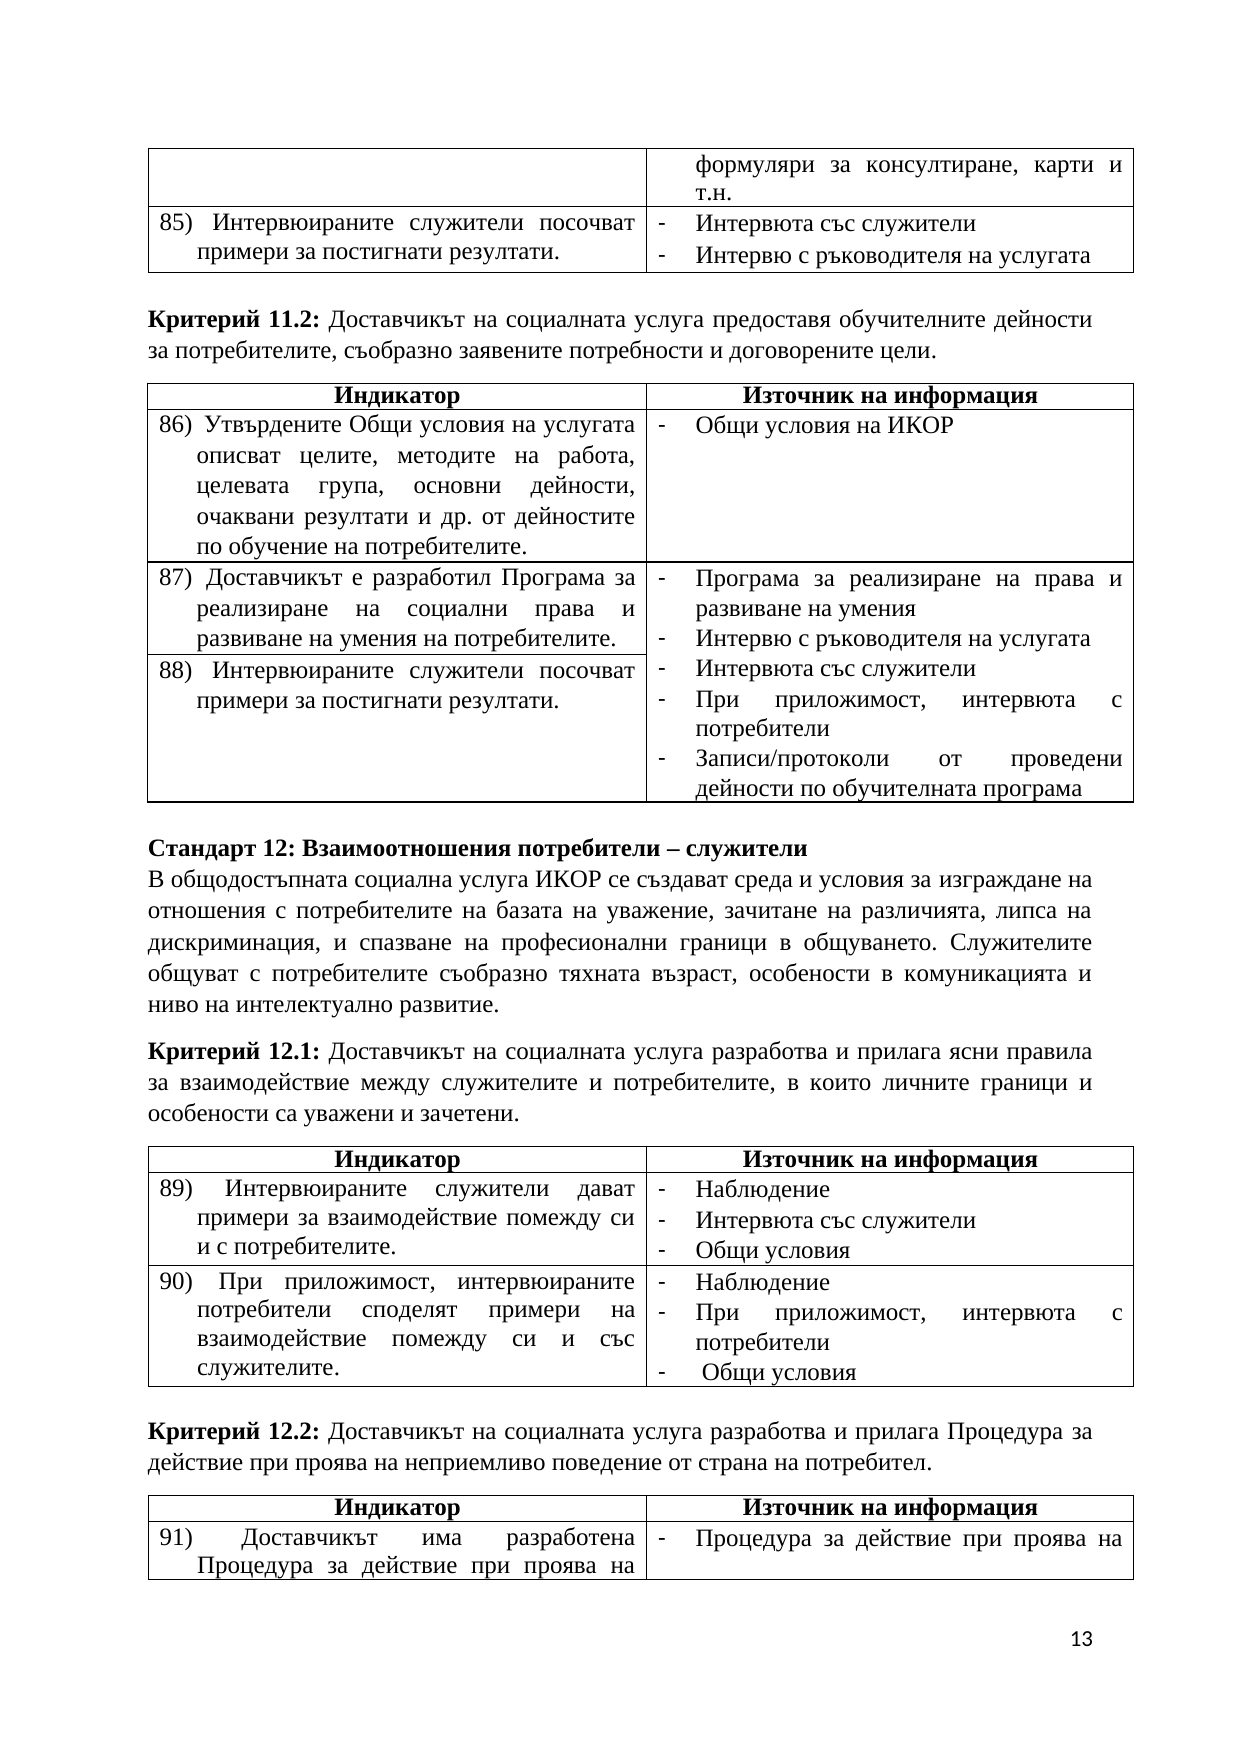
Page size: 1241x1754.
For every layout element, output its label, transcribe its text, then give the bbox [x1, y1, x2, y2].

table_cell Общи условия на ИКОР [647, 410, 1133, 561]
text Критерий 11.2: Доставчикът на социалната услуга предоставя обучителните дейности за потребителите, съобразно заявените потребности и договорените цели. [148, 304, 1093, 363]
text Критерий 12.1: Доставчикът на социалната услуга разработва и прилага ясни правила за взаимодействие между служителите и потребителите, в които личните граници и особености са уважени и зачетени. [148, 1036, 1093, 1127]
table_cell Доставчикът е разработил Програма за реализиране на социални права и развиване на умения на потребителите. [148, 563, 646, 654]
table_cell Наблюдение Интервюта със служители Общи условия [647, 1173, 1133, 1265]
table_cell Интервюираните служители посочват примери за постигнати резултати. [148, 655, 646, 801]
table_cell При приложимост, интервюираните потребители споделят примери на взаимодействие помежду си и със служителите. [149, 1266, 646, 1386]
table_cell Интервюта със служители Интервю с ръководителя на услугата [647, 207, 1133, 272]
table_header Източник на информация [647, 1496, 1133, 1521]
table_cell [647, 149, 1133, 206]
table_cell Наблюдение При приложимост, интервюта с потребители Общи условия [647, 1266, 1133, 1386]
text В общодостъпната социална услуга ИКОР се създават среда и условия за изграждане на отношения с потребителите на базата на уважение, зачитане на различията, липса на дискриминация, и спазване на професионални граници в общуването. Служителите общуват с потребителите съобразно тяхната възраст, особености в комуникацията и ниво на интелектуално развитие. [148, 864, 1093, 1017]
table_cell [647, 1522, 1133, 1579]
table_cell Утвърдените Общи условия на услугата описват целите, методите на работа, целевата група, основни дейности, очаквани резултати и др. от дейностите по обучение на потребителите. [148, 410, 646, 561]
text Стандарт 12: Взаимоотношения потребители – служители [148, 833, 1093, 862]
table_header Индикатор [149, 1147, 646, 1172]
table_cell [149, 1522, 646, 1579]
table_cell Интервюираните служители посочват примери за постигнати резултати. [149, 207, 646, 272]
table_header Източник на информация [647, 1147, 1133, 1172]
text Критерий 12.2: Доставчикът на социалната услуга разработва и прилага Процедура за действие при проява на неприемливо поведение от страна на потребител. [148, 1416, 1093, 1476]
table_cell Интервюираните служители дават примери за взаимодействие помежду си и с потребителите. [149, 1173, 646, 1265]
table_header Източник на информация [647, 384, 1133, 408]
table_cell Програма за реализиране на права и развиване на умения Интервю с ръководителя на услугата Интервюта със служители При приложимост, интервюта с потребители Записи/протоколи от проведени дейности по обучителната програма [647, 563, 1133, 801]
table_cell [149, 149, 646, 206]
table_header Индикатор [148, 384, 646, 408]
table_header Индикатор [149, 1496, 646, 1521]
